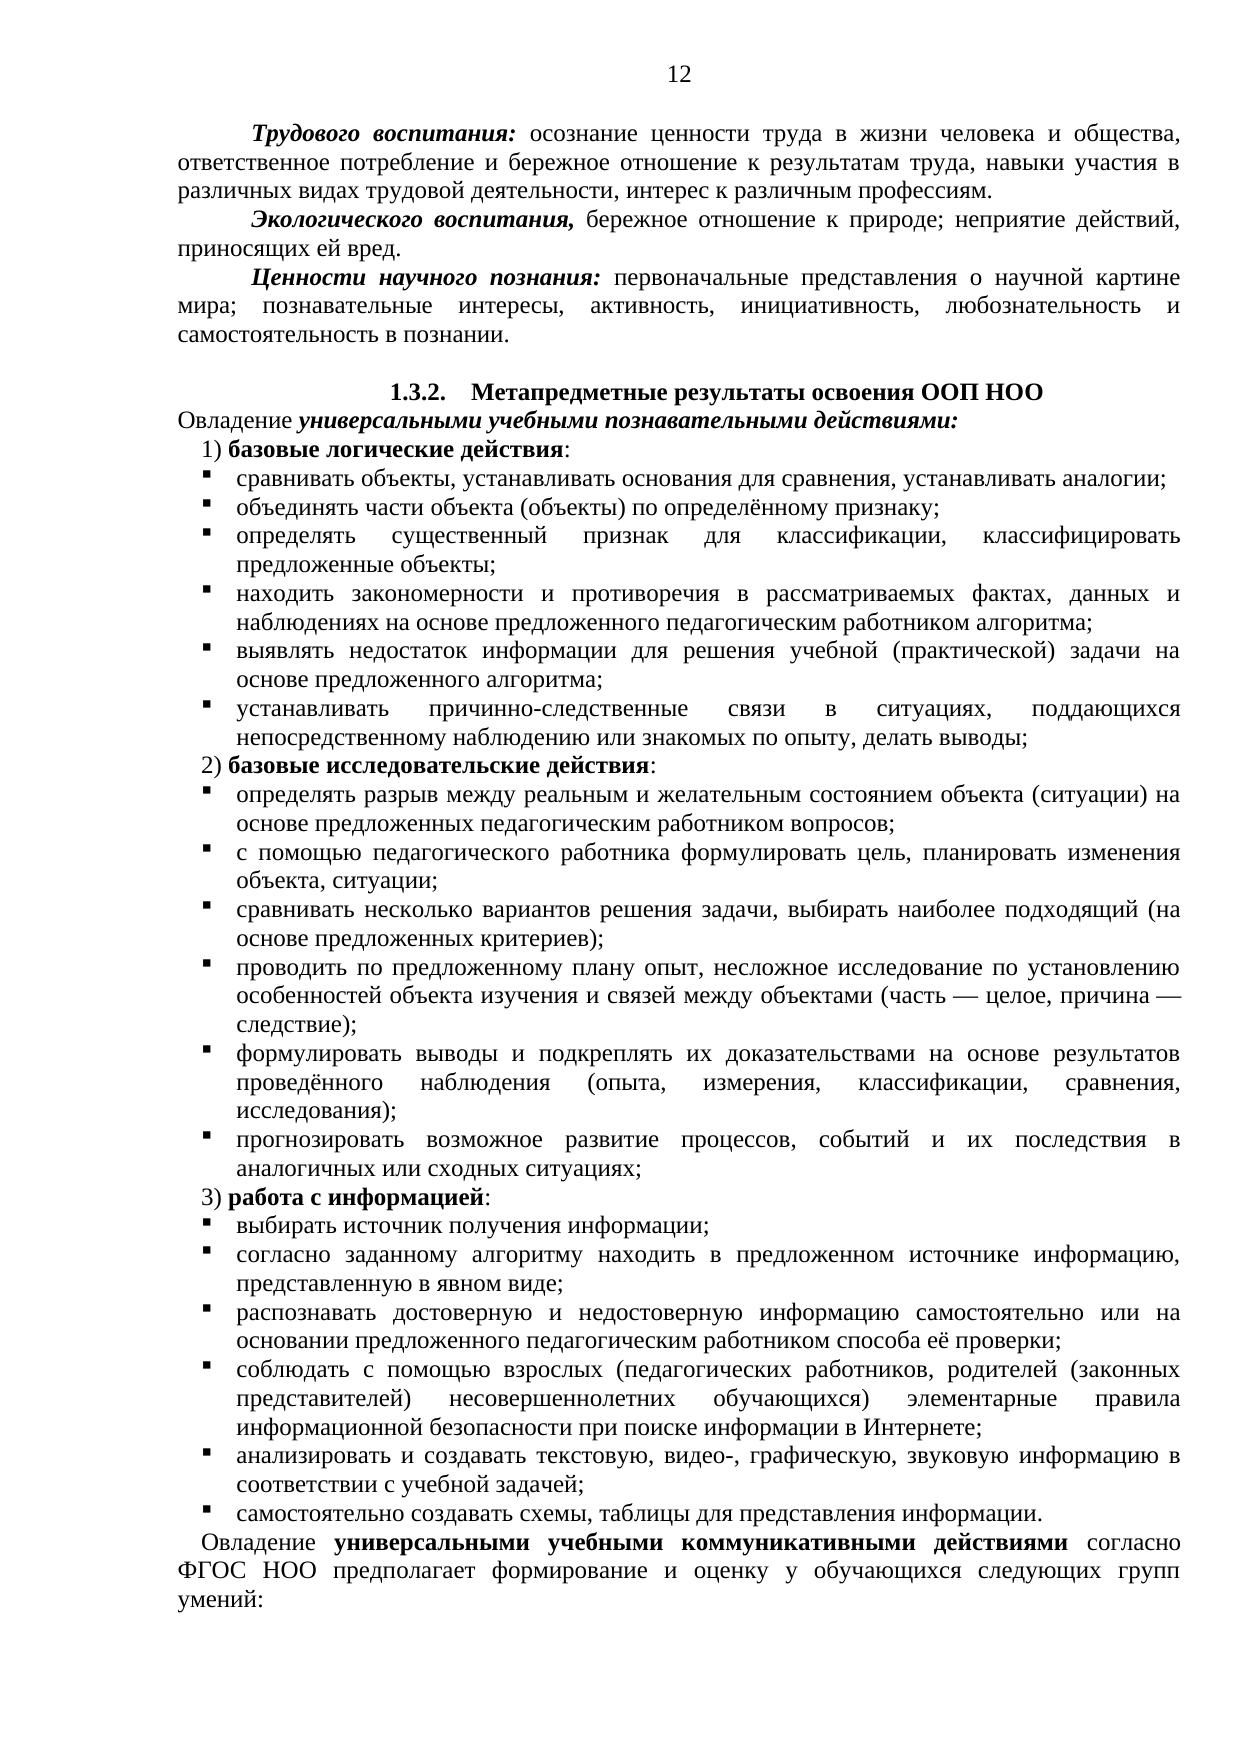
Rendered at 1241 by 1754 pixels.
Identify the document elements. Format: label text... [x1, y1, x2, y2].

list самостоятельно создавать схемы, таблицы для представления информации. [201, 1498, 1181, 1527]
text 3) работа с информацией: [177, 1182, 1181, 1211]
list определять разрыв между реальным и желательным состоянием объекта (ситуации) на основе предложенных педагогическим работником вопросов; [201, 779, 1181, 837]
subtitle Метапредметные результаты освоения ООП НОО [252, 377, 1181, 406]
list устанавливать причинно-следственные связи в ситуациях, поддающихся непосредственному наблюдению или знакомых по опыту, делать выводы; [201, 693, 1181, 751]
text 1) базовые логические действия: [177, 434, 1181, 463]
list распознавать достоверную и недостоверную информацию самостоятельно или на основании предложенного педагогическим работником способа её проверки; [201, 1297, 1181, 1354]
list объединять части объекта (объекты) по определённому признаку; [201, 492, 1181, 521]
text Ценности научного познания: первоначальные представления о научной картине мира; познавательные интересы, активность, инициативность, любознательность и самостоятельность в познании. [177, 262, 1181, 348]
list согласно заданному алгоритму находить в предложенном источнике информацию, представленную в явном виде; [201, 1239, 1181, 1297]
list находить закономерности и противоречия в рассматриваемых фактах, данных и наблюдениях на основе предложенного педагогическим работником алгоритма; [201, 578, 1181, 636]
list сравнивать несколько вариантов решения задачи, выбирать наиболее подходящий (на основе предложенных критериев); [201, 894, 1181, 952]
list анализировать и создавать текстовую, видео-, графическую, звуковую информацию в соответствии с учебной задачей; [201, 1441, 1181, 1498]
list выявлять недостаток информации для решения учебной (практической) задачи на основе предложенного алгоритма; [201, 636, 1181, 693]
text 2) базовые исследовательские действия: [177, 751, 1181, 779]
list проводить по предложенному плану опыт, несложное исследование по установлению особенностей объекта изучения и связей между объектами (часть — целое, причина — следствие); [201, 952, 1181, 1038]
text Трудового воспитания: осознание ценности труда в жизни человека и общества, ответственное потребление и бережное отношение к результатам труда, навыки участия в различных видах трудовой деятельности, интерес к различным профессиям. [177, 118, 1181, 204]
list выбирать источник получения информации; [201, 1211, 1181, 1239]
list соблюдать с помощью взрослых (педагогических работников, родителей (законных представителей) несовершеннолетних обучающихся) элементарные правила информационной безопасности при поиске информации в Интернете; [201, 1354, 1181, 1441]
list формулировать выводы и подкреплять их доказательствами на основе результатов проведённого наблюдения (опыта, измерения, классификации, сравнения, исследования); [201, 1038, 1181, 1124]
list с помощью педагогического работника формулировать цель, планировать изменения объекта, ситуации; [201, 837, 1181, 894]
list сравнивать объекты, устанавливать основания для сравнения, устанавливать аналогии; [201, 463, 1181, 492]
text Экологического воспитания, бережное отношение к природе; неприятие действий, приносящих ей вред. [177, 204, 1181, 262]
text Овладение универсальными учебными коммуникативными действиями согласно ФГОС НОО предполагает формирование и оценку у обучающихся следующих групп умений: [177, 1527, 1181, 1613]
list прогнозировать возможное развитие процессов, событий и их последствия в аналогичных или сходных ситуациях; [201, 1124, 1181, 1182]
text Овладение универсальными учебными познавательными действиями: [177, 406, 1181, 434]
list определять существенный признак для классификации, классифицировать предложенные объекты; [201, 521, 1181, 578]
